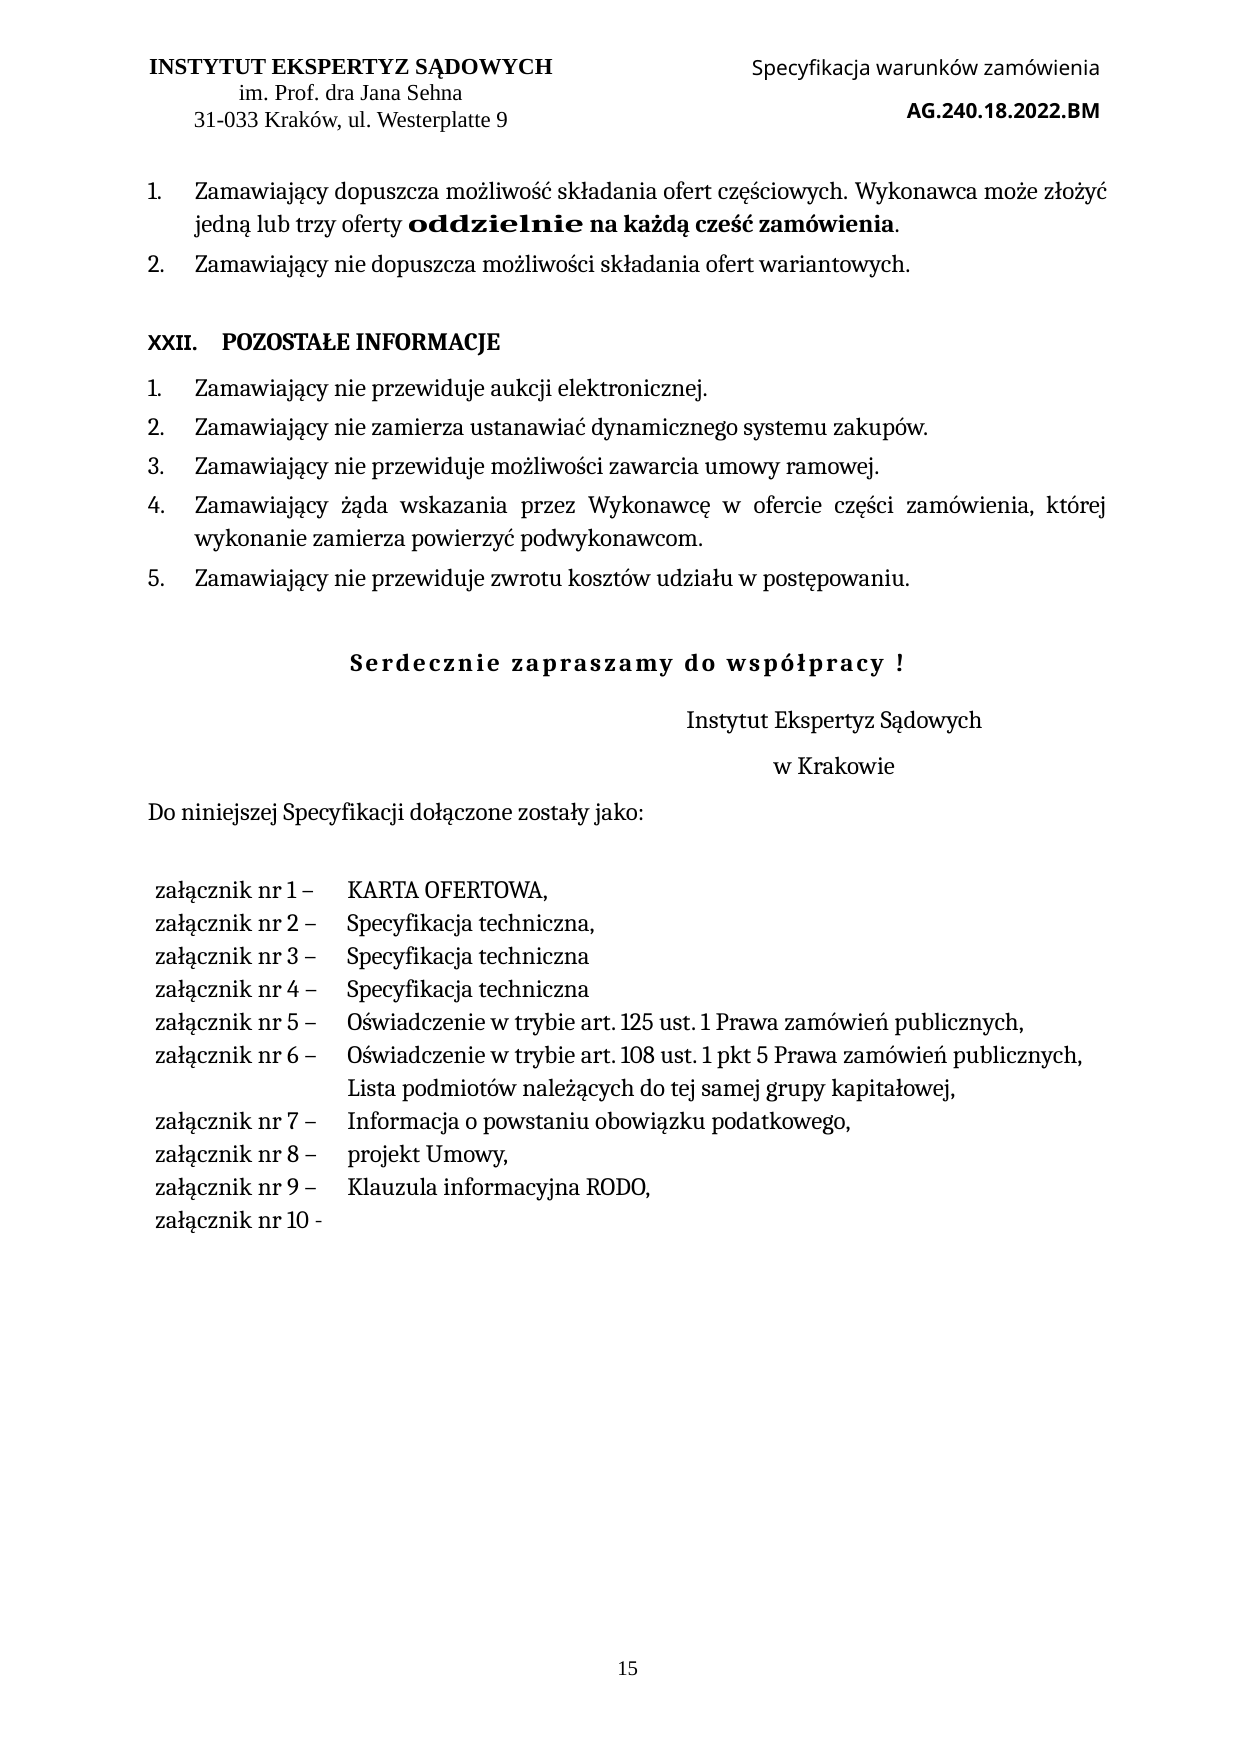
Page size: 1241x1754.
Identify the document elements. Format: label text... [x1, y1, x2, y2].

list POZOSTAŁE INFORMACJE [148, 328, 1107, 357]
text Serdecznie zapraszamy do współpracy ! [148, 648, 1107, 677]
text Do niniejszej Specyfikacji dołączone zostały jako: [148, 797, 1107, 826]
list Zamawiający dopuszcza możliwość składania ofert częściowych. Wykonawca może złożyć jedną lub trzy oferty oddzielnie na każdą cześć zamówienia. [148, 177, 1107, 239]
list Zamawiający nie przewiduje możliwości zawarcia umowy ramowej. [148, 452, 1107, 481]
list Zamawiający nie dopuszcza możliwości składania ofert wariantowych. [148, 249, 1107, 278]
list Zamawiający żąda wskazania przez Wykonawcę w ofercie części zamówienia, której wykonanie zamierza powierzyć podwykonawcom. [148, 491, 1107, 553]
text w Krakowie [561, 752, 1107, 781]
text Instytut Ekspertyz Sądowych [561, 706, 1107, 735]
list Zamawiający nie zamierza ustanawiać dynamicznego systemu zakupów. [148, 413, 1107, 442]
list Zamawiający nie przewiduje zwrotu kosztów udziału w postępowaniu. [148, 564, 1107, 592]
table_header KARTA OFERTOWA, Specyfikacja techniczna, Specyfikacja techniczna Specyfikacja techniczna Oświadczenie w trybie art. 125 ust. 1 Prawa zamówień publicznych, Oświadczenie w trybie art. 108 ust. 1 pkt 5 Prawa zamówień publicznych, Lista podmiotów należących do tej samej grupy kapitałowej, Informacja o powstaniu obowiązku podatkowego, projekt Umowy, Klauzula informacyjna RODO, [340, 876, 1093, 1239]
table_header załącznik nr 1 – załącznik nr 2 – załącznik nr 3 – załącznik nr 4 – załącznik nr 5 – załącznik nr 6 – załącznik nr 7 – załącznik nr 8 – załącznik nr 9 – załącznik nr 10 - [148, 876, 340, 1239]
list Zamawiający nie przewiduje aukcji elektronicznej. [148, 373, 1107, 402]
